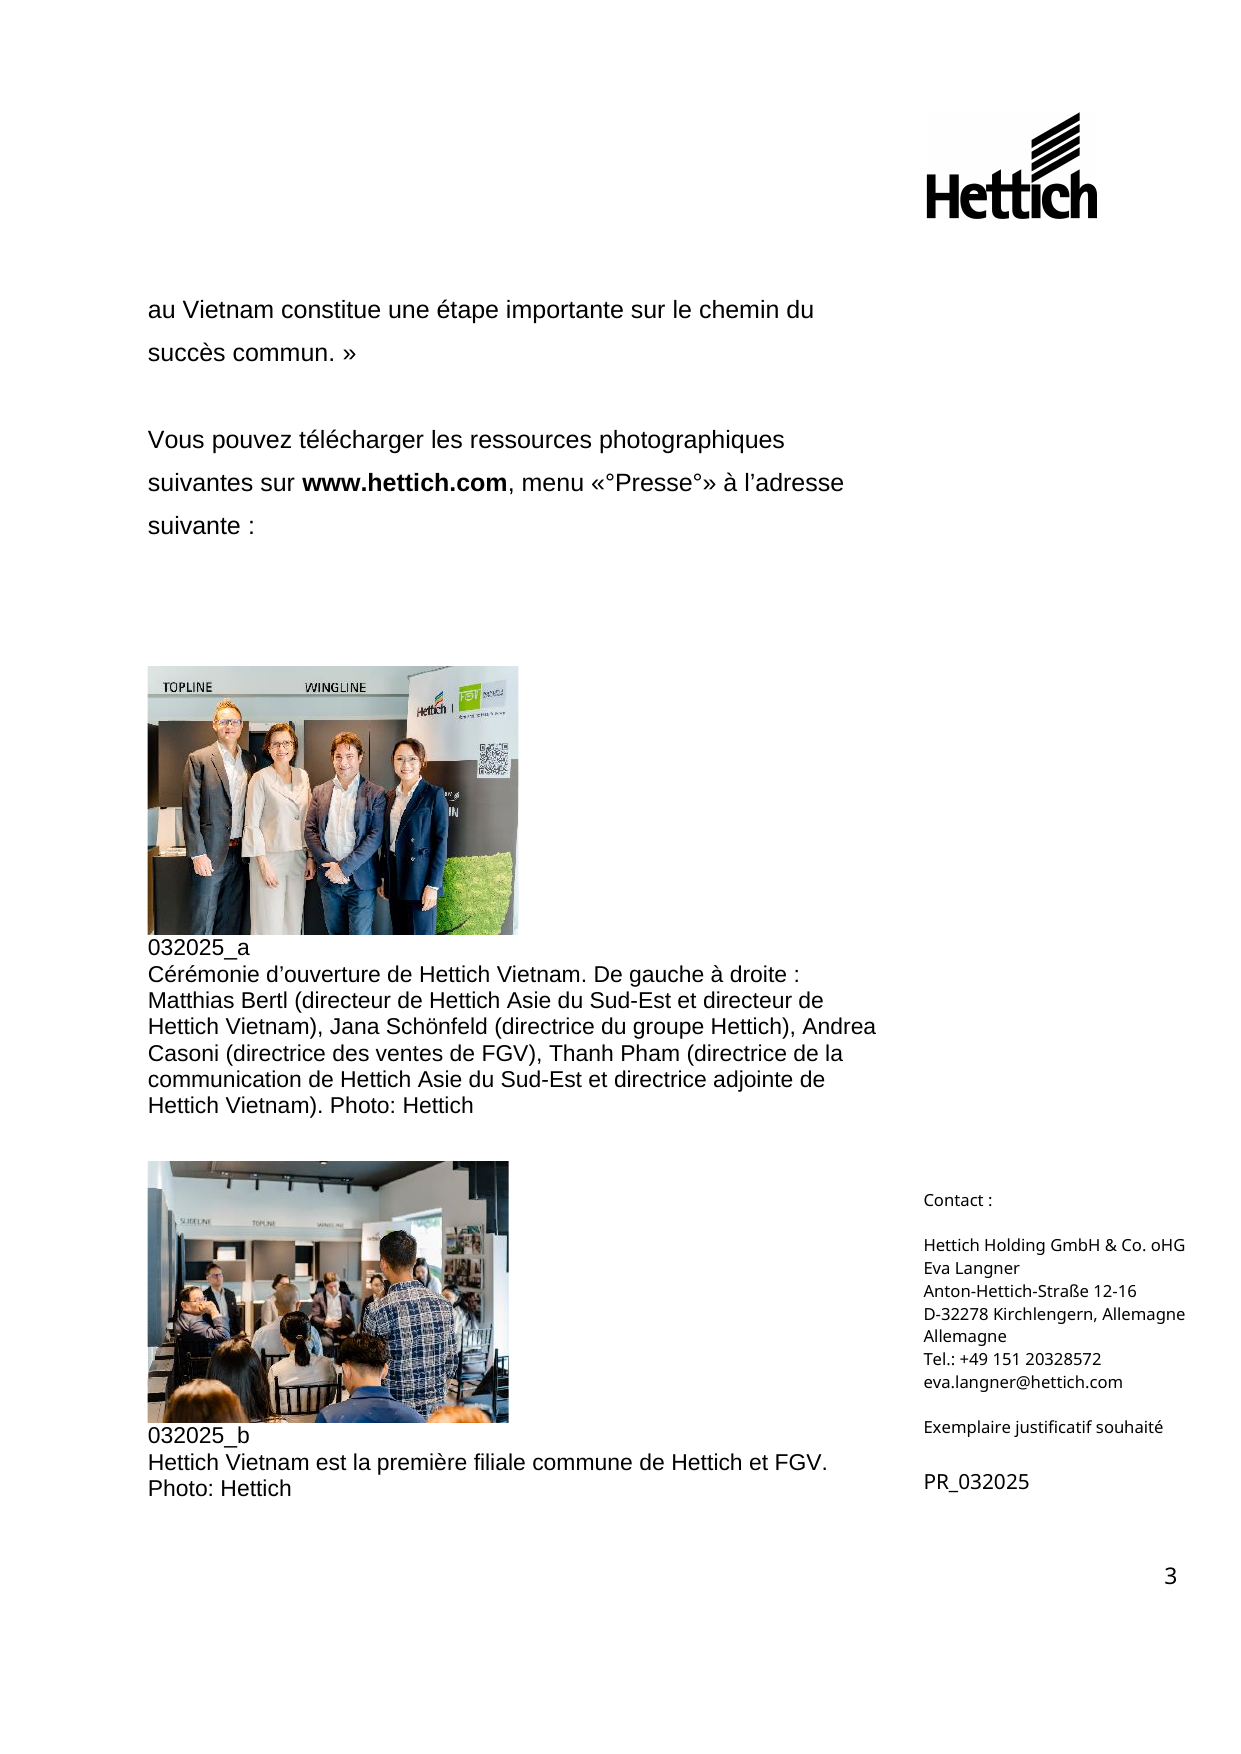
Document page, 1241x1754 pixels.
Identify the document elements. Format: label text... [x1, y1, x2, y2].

text Vous pouvez télécharger les ressources photographiques suivantes sur www.hettich.com, menu «°Presse°» à l’adresse suivante : [148, 425, 886, 540]
picture [147, 666, 519, 935]
picture [926, 112, 1097, 219]
text 032025_a Cérémonie d’ouverture de Hettich Vietnam. De gauche à droite : Matthias Bertl (directeur de Hettich Asie du Sud-Est et directeur de Hettich Vietnam), Jana Schönfeld (directrice du groupe Hettich), Andrea Casoni (directrice des ventes de FGV), Thanh Pham (directrice de la communication de Hettich Asie du Sud-Est et directrice adjointe de Hettich Vietnam). Photo: Hettich [148, 934, 886, 1119]
picture [147, 1161, 509, 1423]
text 032025_b Hettich Vietnam est la première filiale commune de Hettich et FGV. Photo: Hettich [148, 1422, 886, 1501]
